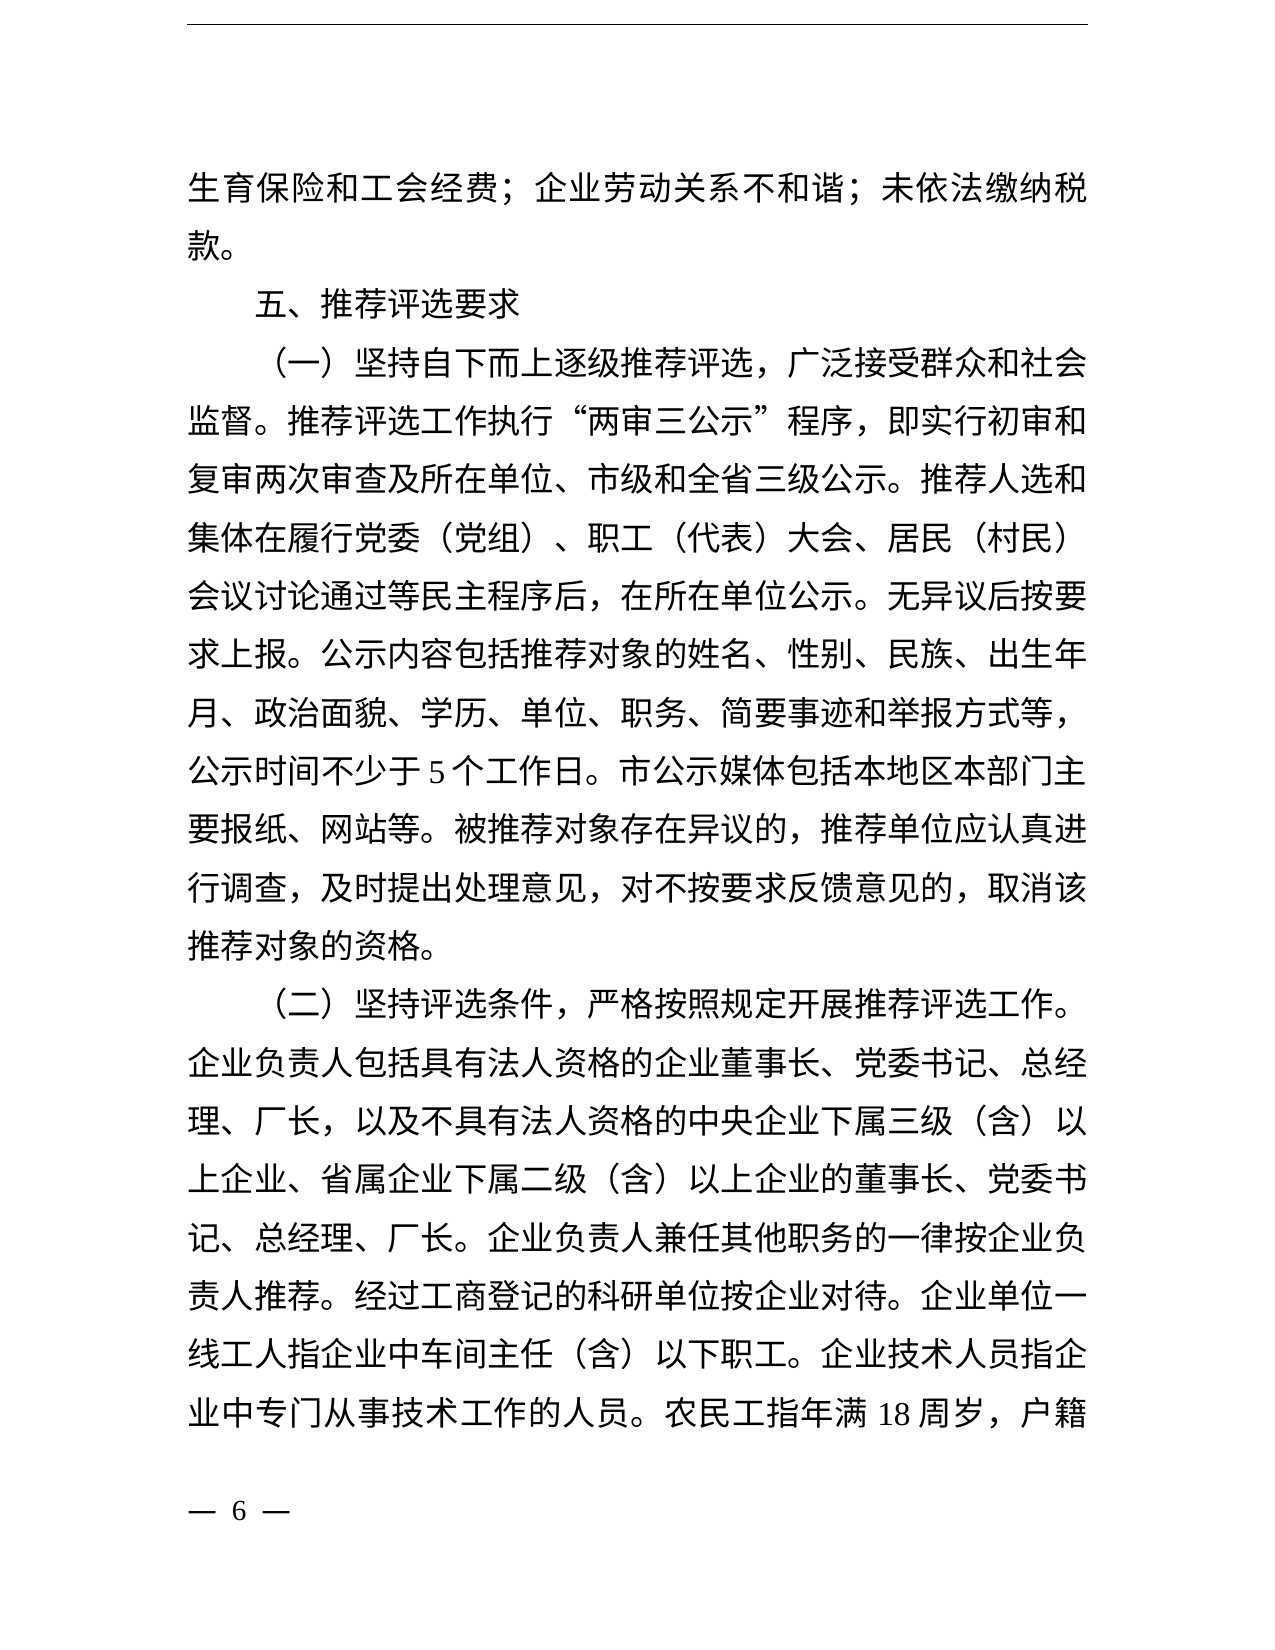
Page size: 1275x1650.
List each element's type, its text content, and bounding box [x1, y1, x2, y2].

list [187, 153, 1088, 270]
list （一）坚持自下而上逐级推荐评选，广泛接受群众和社会监督。推荐评选工作执行“两审三公示”程序，即实行初审和复审两次审查及所在单位、市级和全省三级公示。推荐人选和集体在履行党委（党组）、职工（代表）大会、居民（村民）会议讨论通过等民主程序后，在所在单位公示。无异议后按要求上报。公示内容包括推荐对象的姓名、性别、民族、出生年月、政治面貌、学历、单位、职务、简要事迹和举报方式等，公示时间不少于5个工作日。市公示媒体包括本地区本部门主要报纸、网站等。被推荐对象存在异议的，推荐单位应认真进行调查，及时提出处理意见，对不按要求反馈意见的，取消该推荐对象的资格。 [187, 328, 1088, 970]
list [187, 970, 1088, 1437]
list 五、推荐评选要求 [254, 270, 1088, 328]
